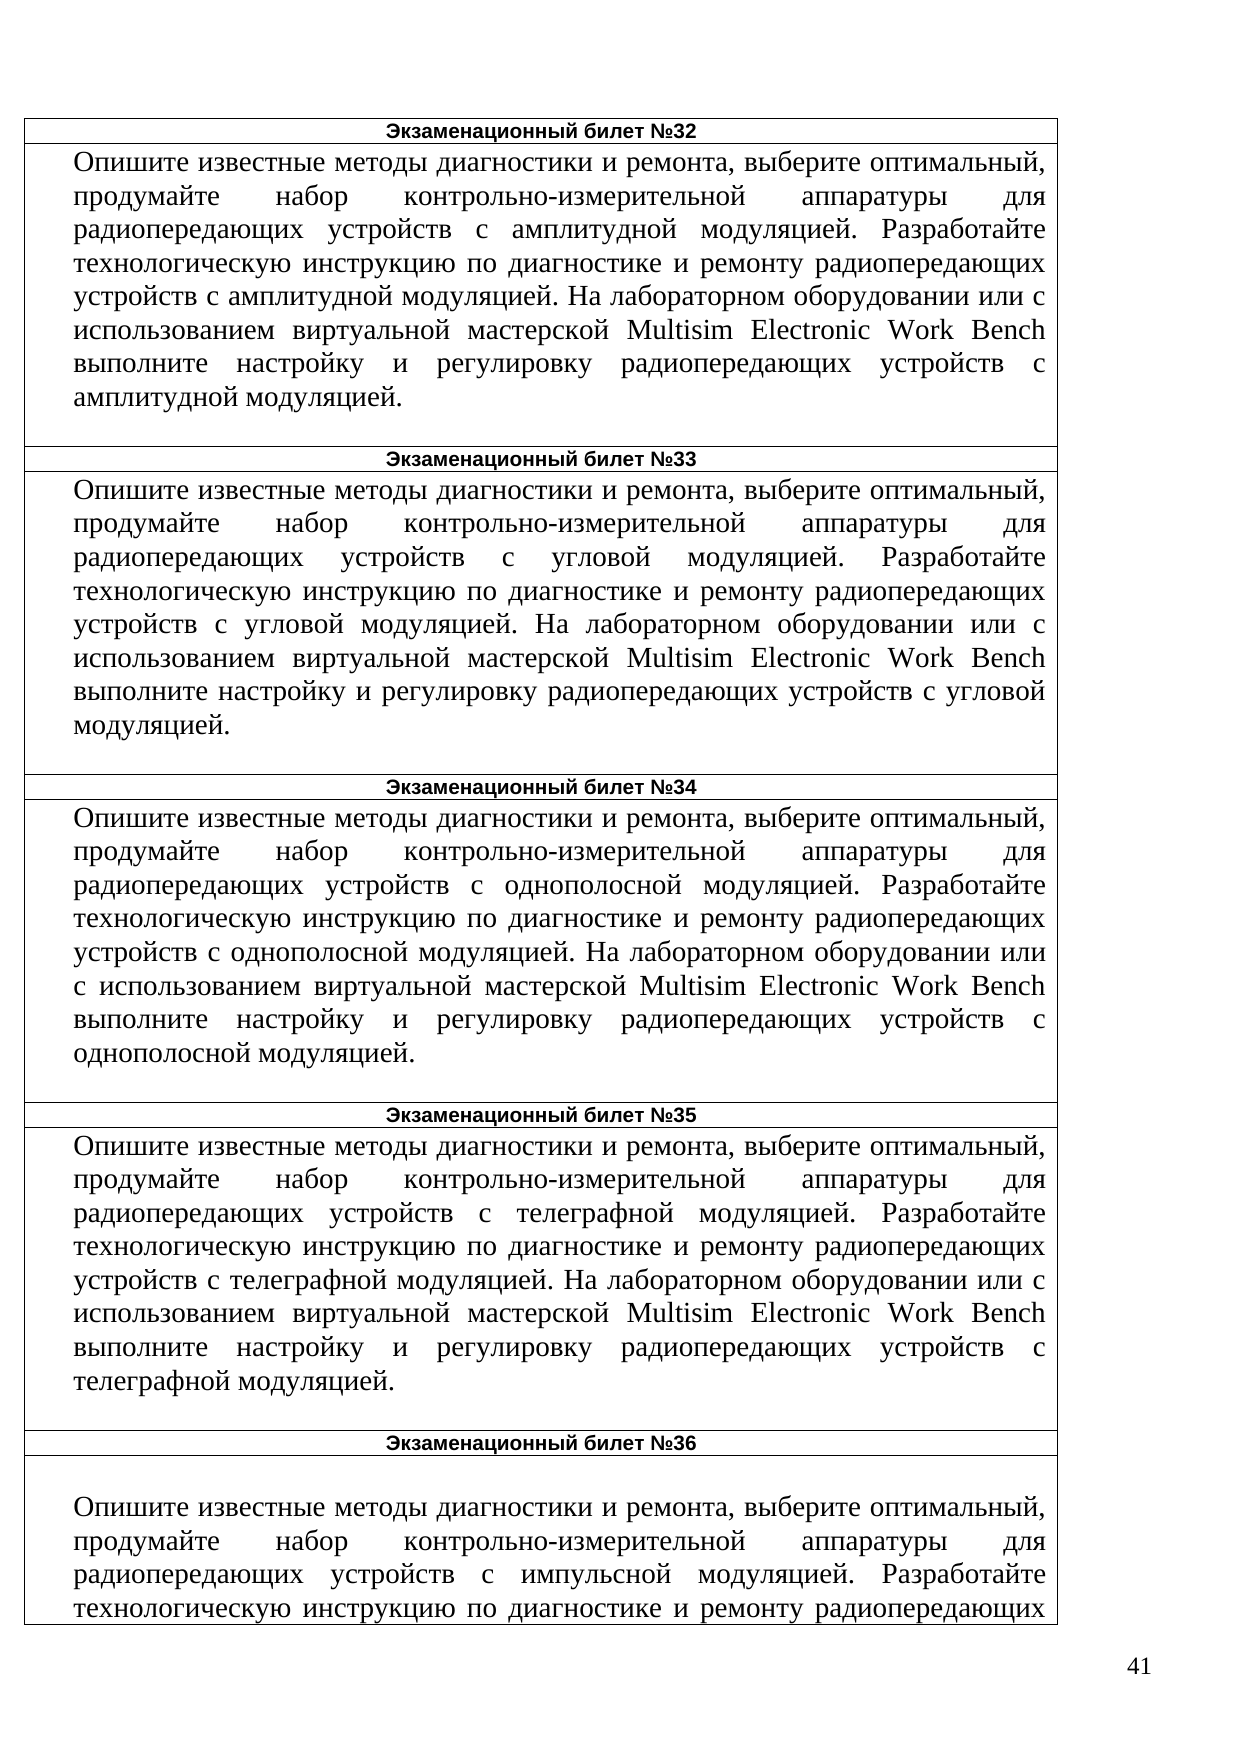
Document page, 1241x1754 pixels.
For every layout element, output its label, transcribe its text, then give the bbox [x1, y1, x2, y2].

table_cell Опишите известные методы диагностики и ремонта, выберите оптимальный, продумайте набор контрольно-измерительной аппаратуры для радиопередающих устройств с амплитудной модуляцией. Разработайте технологическую инструкцию по диагностике и ремонту радиопередающих устройств с амплитудной модуляцией. На лабораторном оборудовании или с использованием виртуальной мастерской Multisim Electronic Work Bench выполните настройку и регулировку радиопередающих устройств с амплитудной модуляцией. [25, 144, 1057, 446]
table_cell Опишите известные методы диагностики и ремонта, выберите оптимальный, продумайте набор контрольно-измерительной аппаратуры для радиопередающих устройств с телеграфной модуляцией. Разработайте технологическую инструкцию по диагностике и ремонту радиопередающих устройств с телеграфной модуляцией. На лабораторном оборудовании или с использованием виртуальной мастерской Multisim Electronic Work Bench выполните настройку и регулировку радиопередающих устройств с телеграфной модуляцией. [25, 1128, 1057, 1430]
table_cell Экзаменационный билет №36 [25, 1431, 1057, 1455]
table_cell Экзаменационный билет №34 [25, 775, 1057, 799]
table_cell Экзаменационный билет №35 [25, 1103, 1057, 1127]
table_header Экзаменационный билет №32 [25, 119, 1057, 143]
table_cell Опишите известные методы диагностики и ремонта, выберите оптимальный, продумайте набор контрольно-измерительной аппаратуры для радиопередающих устройств с угловой модуляцией. Разработайте технологическую инструкцию по диагностике и ремонту радиопередающих устройств с угловой модуляцией. На лабораторном оборудовании или с использованием виртуальной мастерской Multisim Electronic Work Bench выполните настройку и регулировку радиопередающих устройств с угловой модуляцией. [25, 472, 1057, 774]
table_cell Экзаменационный билет №33 [25, 447, 1057, 471]
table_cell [25, 1456, 1057, 1623]
table_cell Опишите известные методы диагностики и ремонта, выберите оптимальный, продумайте набор контрольно-измерительной аппаратуры для радиопередающих устройств с однополосной модуляцией. Разработайте технологическую инструкцию по диагностике и ремонту радиопередающих устройств с однополосной модуляцией. На лабораторном оборудовании или с использованием виртуальной мастерской Multisim Electronic Work Bench выполните настройку и регулировку радиопередающих устройств с однополосной модуляцией. [25, 800, 1057, 1102]
